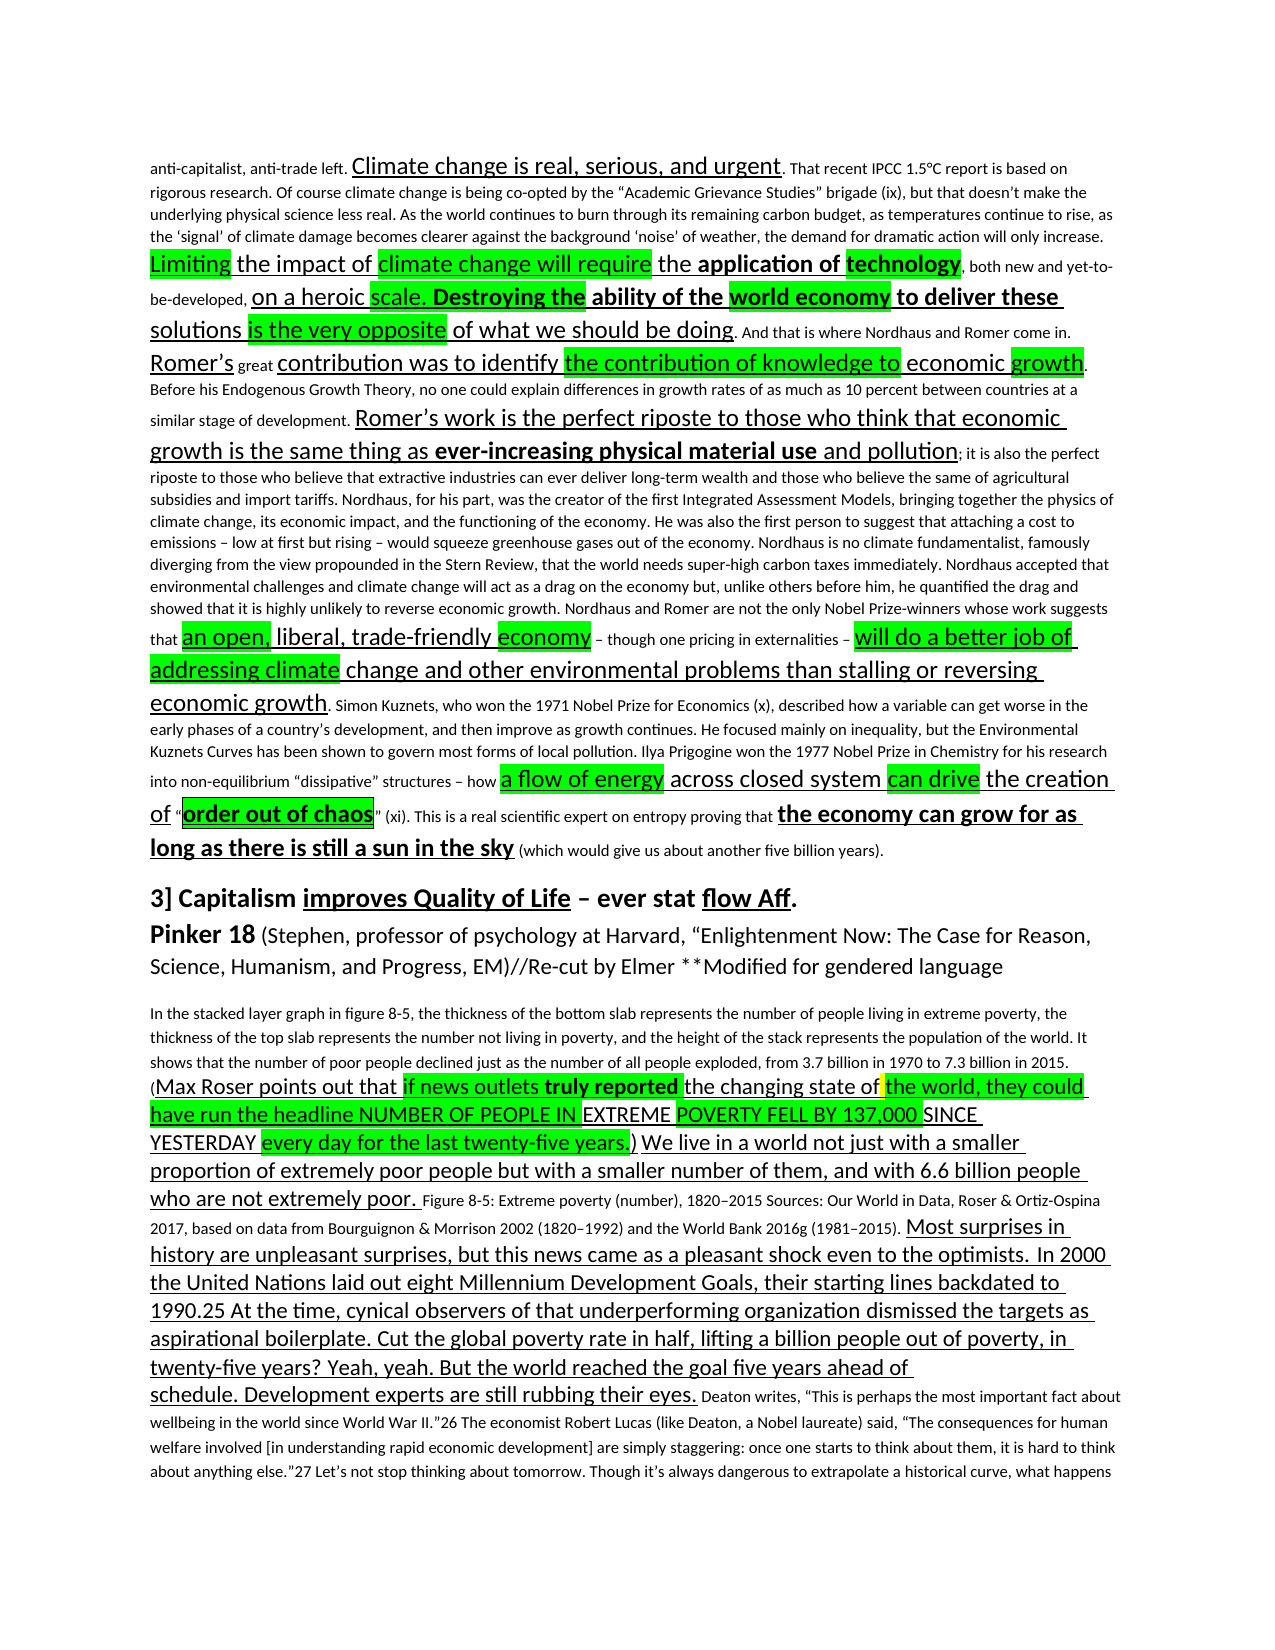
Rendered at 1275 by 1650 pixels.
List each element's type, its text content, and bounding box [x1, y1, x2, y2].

text Pinker 18 (Stephen, professor of psychology at Harvard, “Enlightenment Now: The Case for Reason, Science, Humanism, and Progress, EM)//Re-cut by Elmer **Modified for gendered language [150, 917, 1125, 980]
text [150, 999, 1125, 1482]
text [150, 150, 1125, 862]
subtitle 3] Capitalism improves Quality of Life – ever stat flow Aff. [150, 881, 1125, 914]
